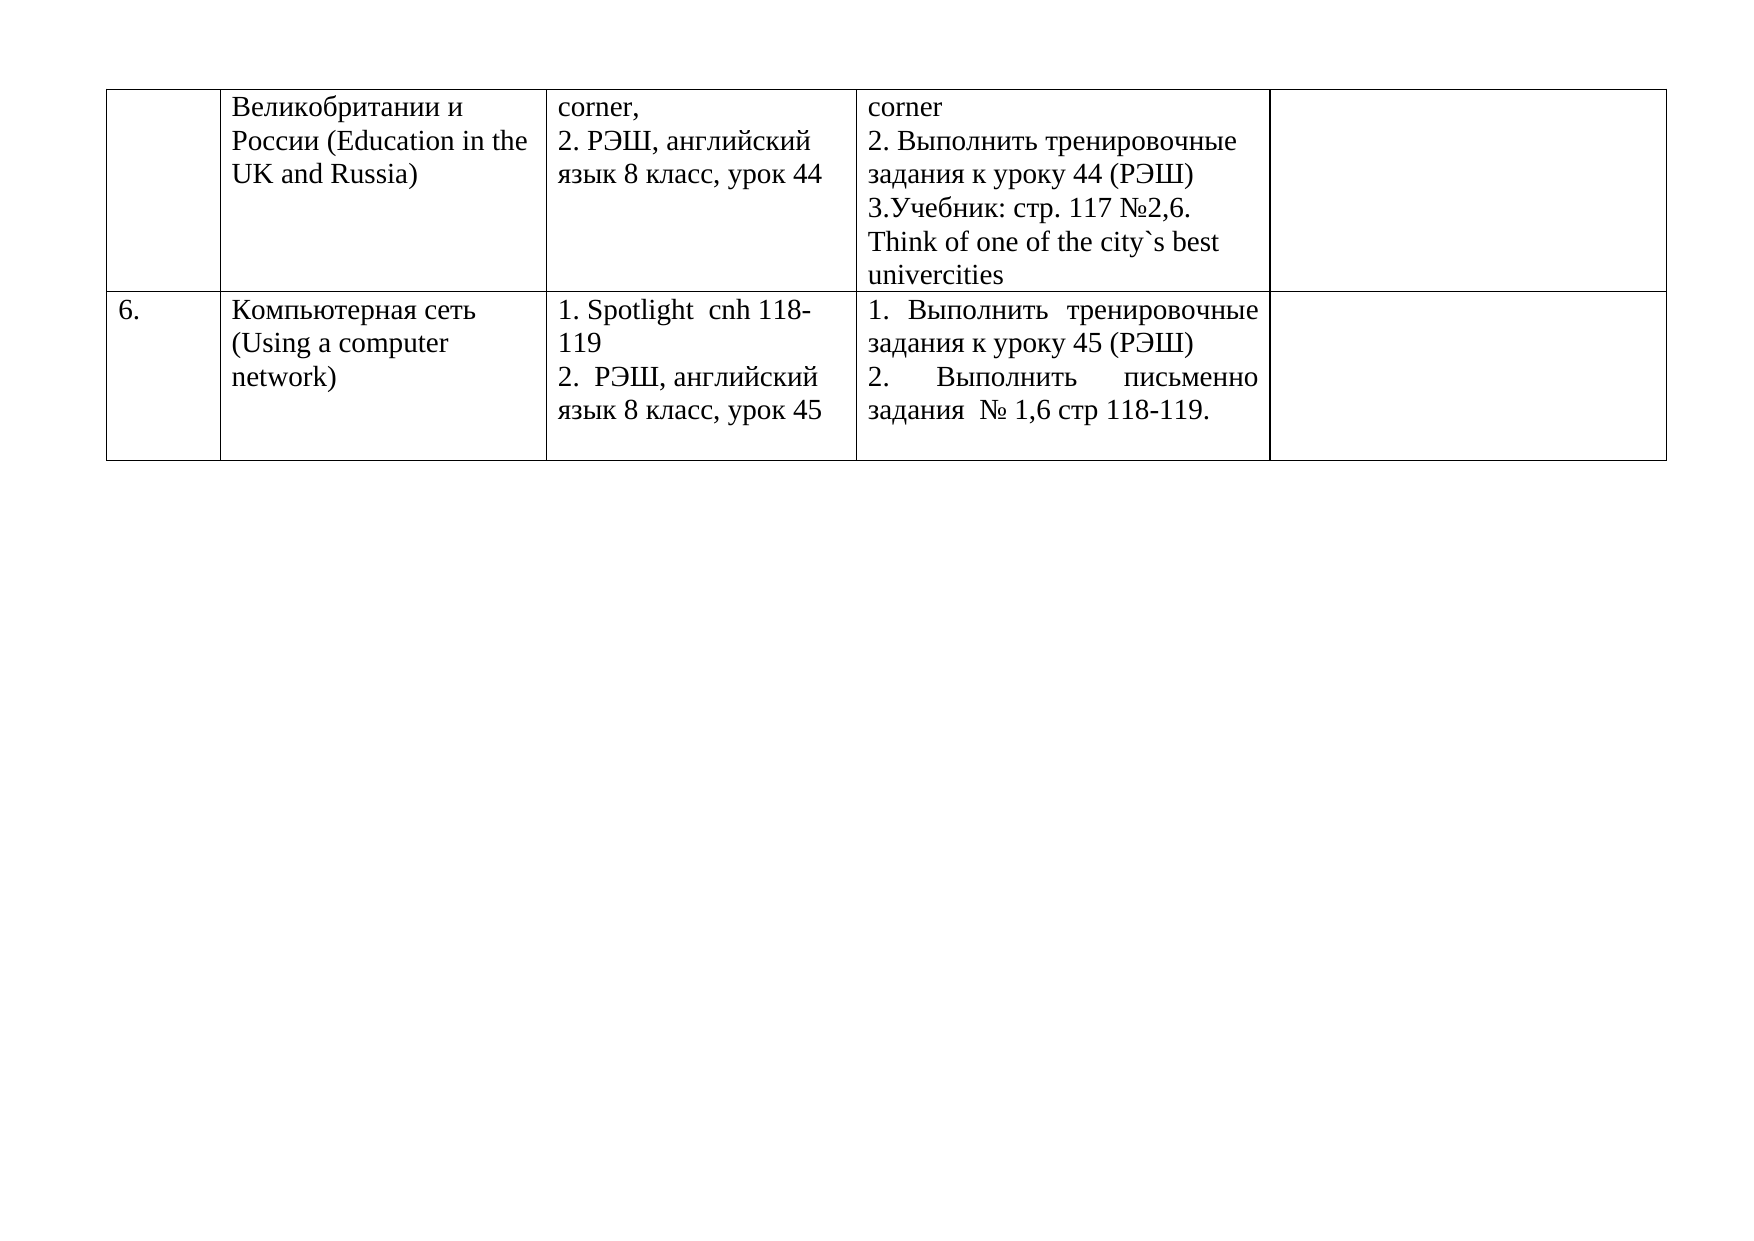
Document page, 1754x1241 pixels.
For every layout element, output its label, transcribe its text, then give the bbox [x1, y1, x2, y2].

table_cell Компьютерная сеть (Using a computer network) [221, 292, 546, 459]
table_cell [221, 90, 546, 291]
table_cell [1271, 90, 1666, 291]
table_cell 6. [107, 292, 220, 459]
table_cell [857, 90, 1269, 291]
table_cell 5. [107, 90, 220, 291]
table_cell [1271, 292, 1666, 459]
table_cell 1. Выполнить тренировочные задания к уроку 45 (РЭШ) 2. Выполнить письменно задания № 1,6 стр 118-119. [857, 292, 1269, 459]
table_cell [547, 90, 856, 291]
table_cell 1. Spotlight cnh 118-119 2. РЭШ, английский язык 8 класс, урок 45 [547, 292, 856, 459]
